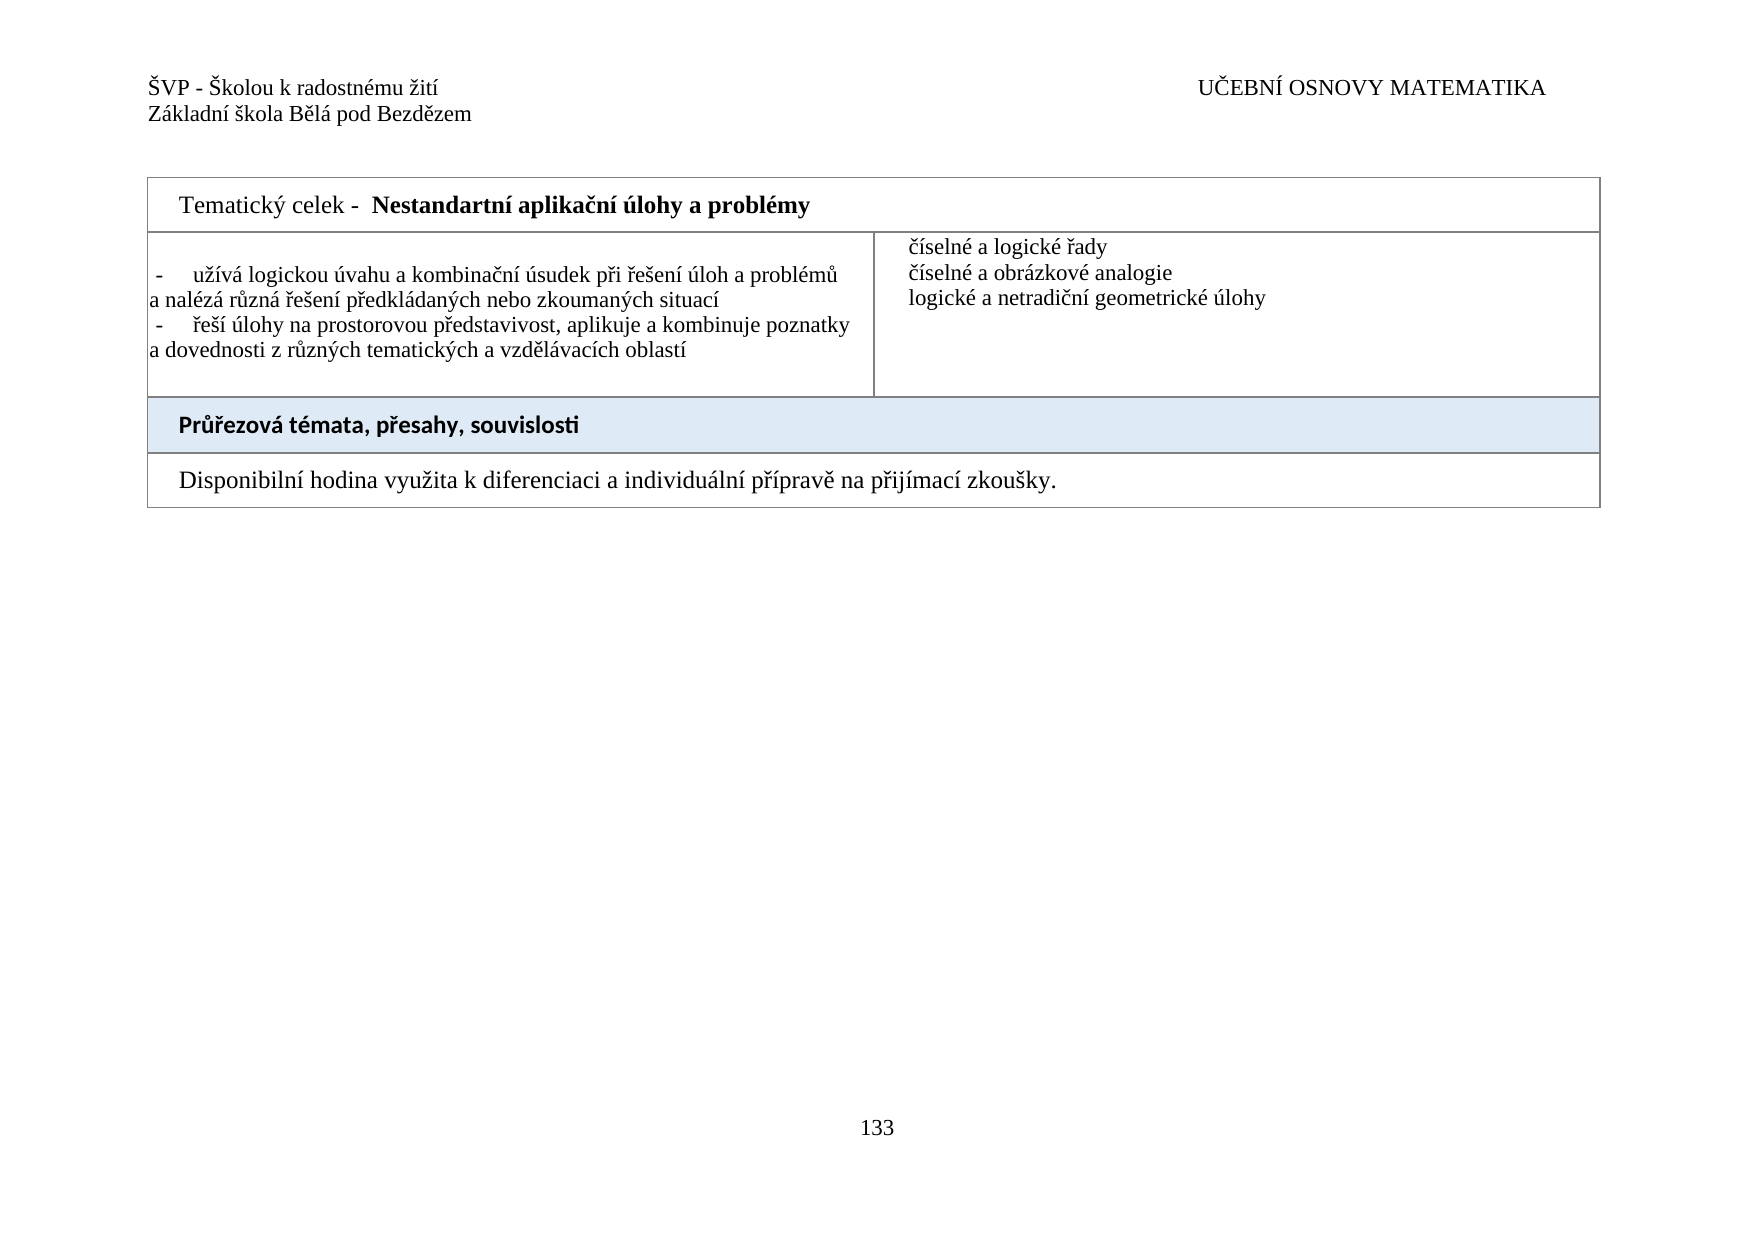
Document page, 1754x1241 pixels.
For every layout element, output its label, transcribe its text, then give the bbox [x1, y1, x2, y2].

table_cell Disponibilní hodina využita k diferenciaci a individuální přípravě na přijímací zkoušky. [148, 454, 1599, 506]
table_cell  číselné a logické řady  číselné a obrázkové analogie  logické a netradiční geometrické úlohy [875, 233, 1599, 396]
table_cell Průřezová témata, přesahy, souvislosti [148, 398, 1599, 452]
table_cell užívá logickou úvahu a kombinační úsudek při řešení úloh a problémů a nalézá různá řešení předkládaných nebo zkoumaných situací řeší úlohy na prostorovou představivost, aplikuje a kombinuje poznatky a dovednosti z různých tematických a vzdělávacích oblastí [148, 233, 873, 396]
table_cell Tematický celek - Nestandartní aplikační úlohy a problémy [148, 178, 1599, 231]
